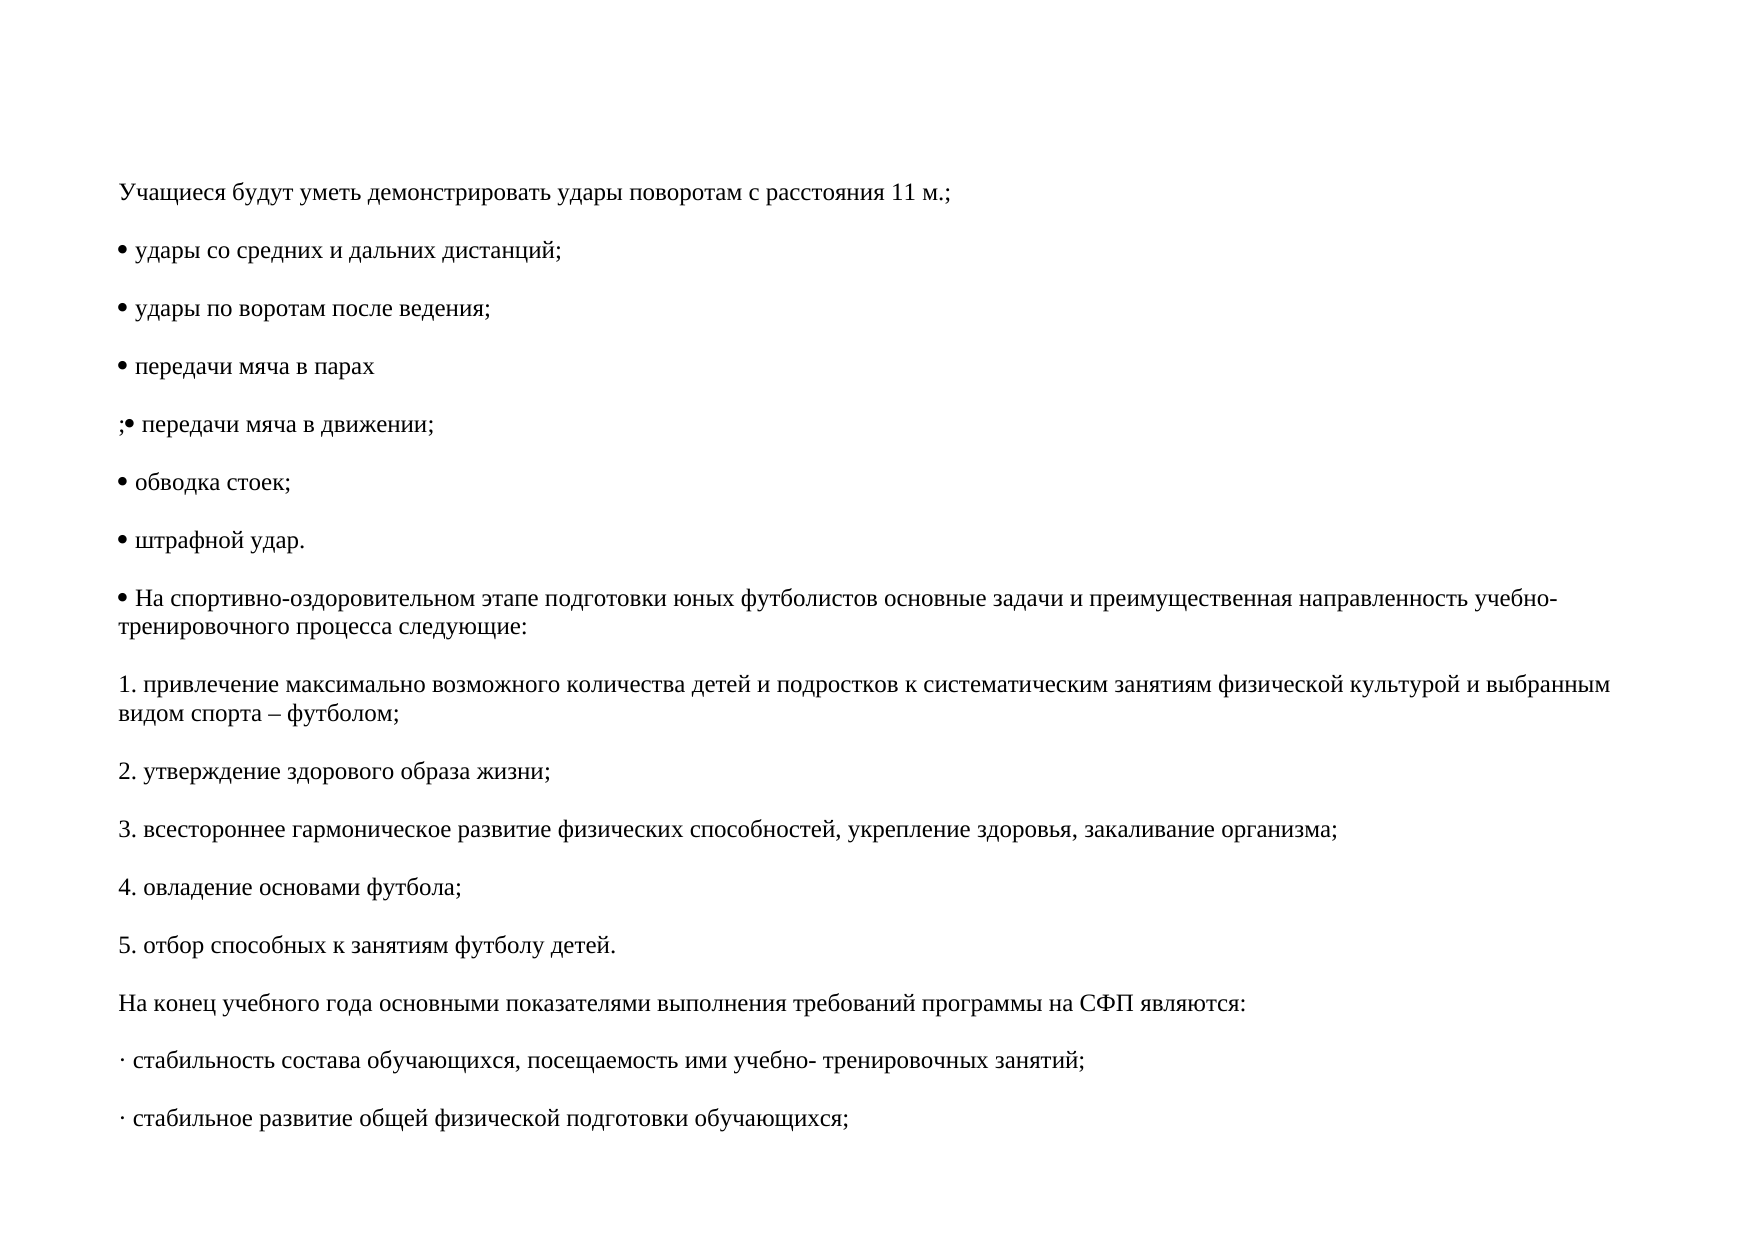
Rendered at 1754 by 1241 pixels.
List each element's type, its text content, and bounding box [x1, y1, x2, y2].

text удары по воротам после ведения; [118, 293, 1636, 322]
text 3. всестороннее гармоническое развитие физических способностей, укрепление здоровья, закаливание организма; [118, 814, 1636, 843]
text обводка стоек; [118, 467, 1636, 496]
text штрафной удар. [118, 525, 1636, 553]
text ; передачи мяча в движении; [118, 409, 1636, 438]
text 1. привлечение максимально возможного количества детей и подростков к систематическим занятиям физической культурой и выбранным видом спорта – футболом; [118, 669, 1636, 727]
text На конец учебного года основными показателями выполнения требований программы на СФП являются: [118, 988, 1636, 1016]
text 2. утверждение здорового образа жизни; [118, 756, 1636, 785]
text На спортивно-оздоровительном этапе подготовки юных футболистов основные задачи и преимущественная направленность учебно- тренировочного процесса следующие: [118, 583, 1636, 640]
text 5. отбор способных к занятиям футболу детей. [118, 930, 1636, 958]
text 4. овладение основами футбола; [118, 872, 1636, 901]
text удары со средних и дальних дистанций; [118, 235, 1636, 264]
text передачи мяча в парах [118, 351, 1636, 380]
text · стабильность состава обучающихся, посещаемость ими учебно- тренировочных занятий; [118, 1046, 1636, 1074]
text Учащиеся будут уметь демонстрировать удары поворотам с расстояния 11 м.; [118, 177, 1636, 206]
text · стабильное развитие общей физической подготовки обучающихся; [118, 1103, 1636, 1132]
